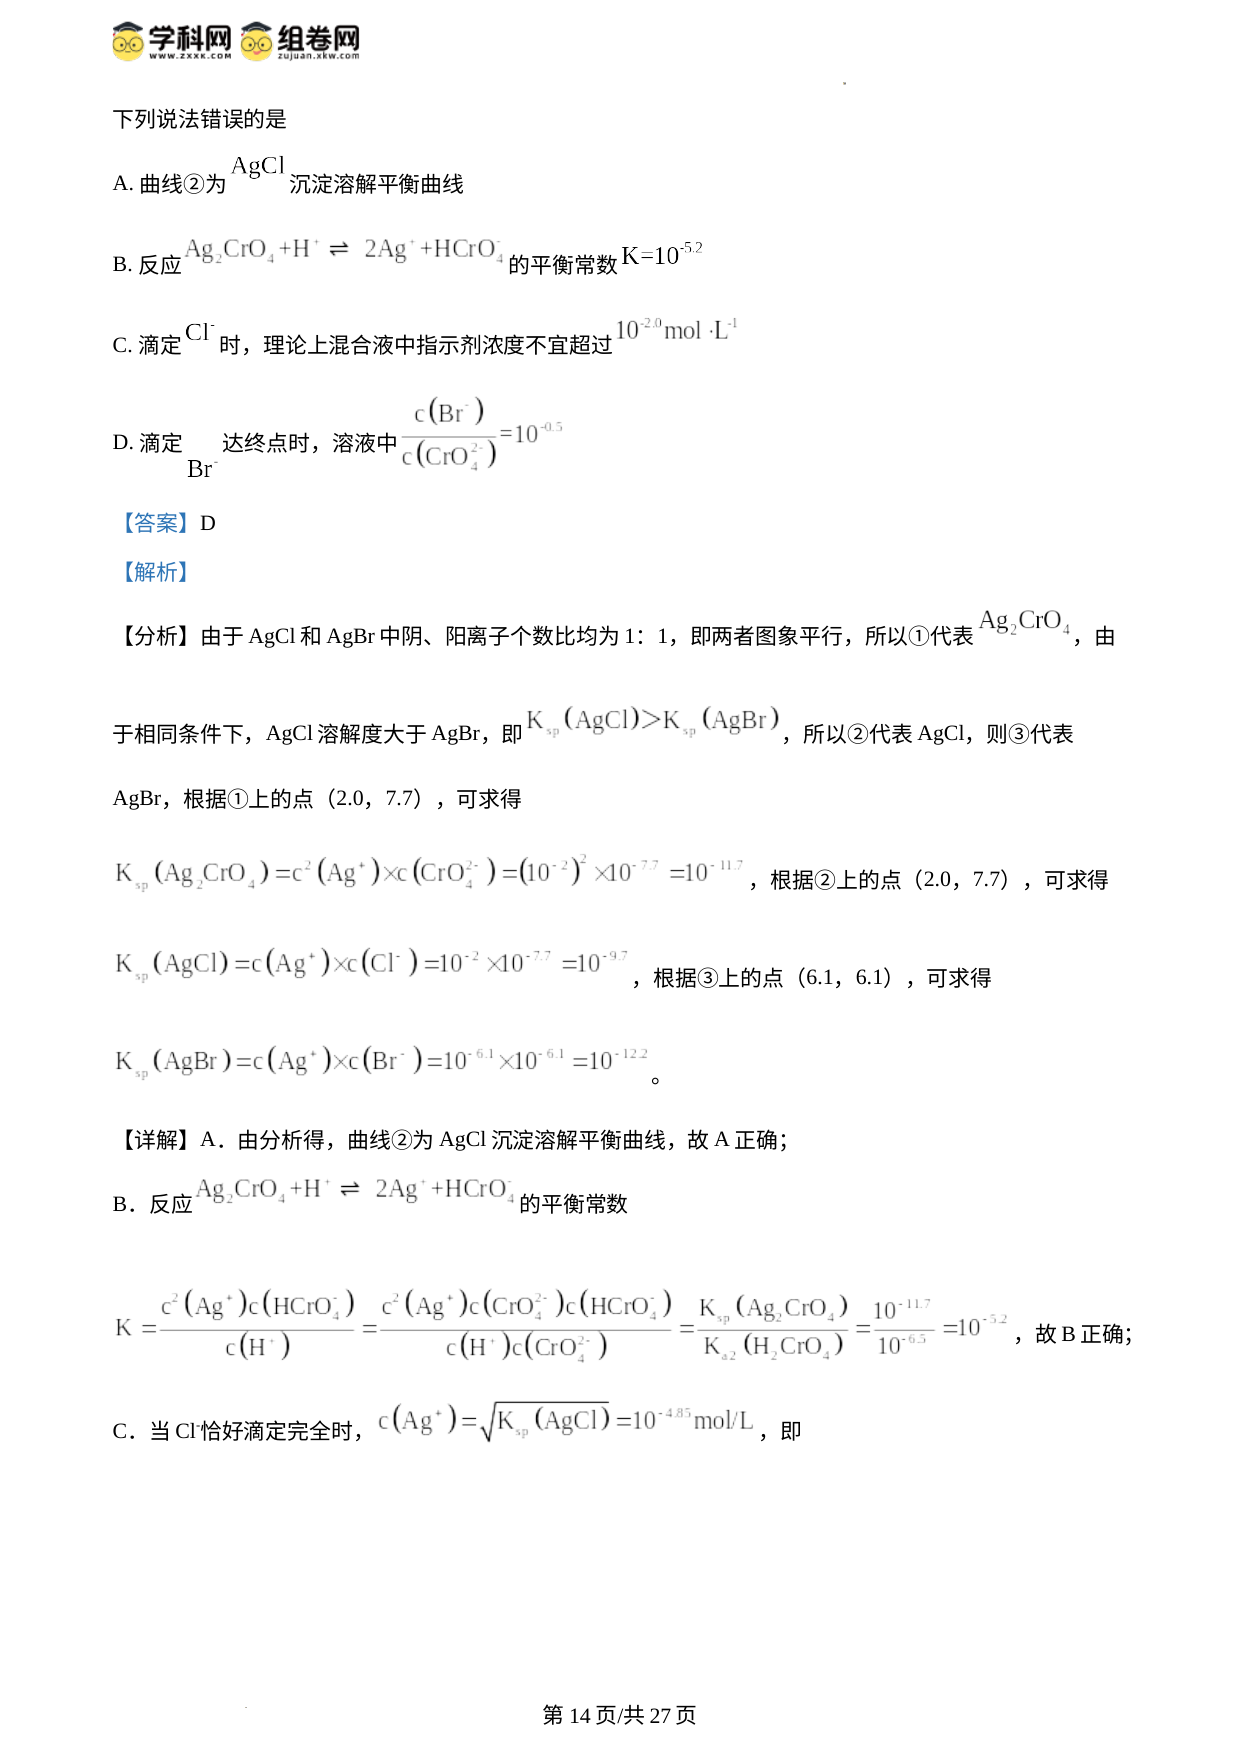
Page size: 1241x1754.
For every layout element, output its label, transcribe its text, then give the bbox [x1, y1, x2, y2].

picture [240, 17, 360, 66]
text D. 滴定达终点时，溶液中 [112, 393, 1128, 490]
text 下列说法错误的是 [112, 102, 1128, 134]
text 【答案】D [112, 506, 1128, 538]
text 【详解】A．由分析得，曲线②为AgCl沉淀溶解平衡曲线，故A正确； [112, 1122, 1128, 1155]
picture [112, 17, 231, 66]
text C. 滴定时，理论上混合液中指示剂浓度不宜超过 [112, 312, 1128, 377]
text A. 曲线②为沉淀溶解平衡曲线 [112, 150, 1128, 215]
text 【解析】 [112, 554, 1128, 587]
text B．反应的平衡常数，故B正确； [112, 1171, 1128, 1382]
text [112, 1398, 1128, 1463]
text 【分析】由于AgCl和AgBr中阴、阳离子个数比均为1：1，即两者图象平行，所以①代表，由于相同条件下，AgCl溶解度大于AgBr，即，所以②代表AgCl，则③代表AgBr，根据①上的点（2.0，7.7），可求得，根据②上的点（2.0，7.7），可求得，根据③上的点（6.1，6.1），可求得。 [112, 603, 1128, 1106]
text B. 反应的平衡常数 [112, 231, 1128, 296]
